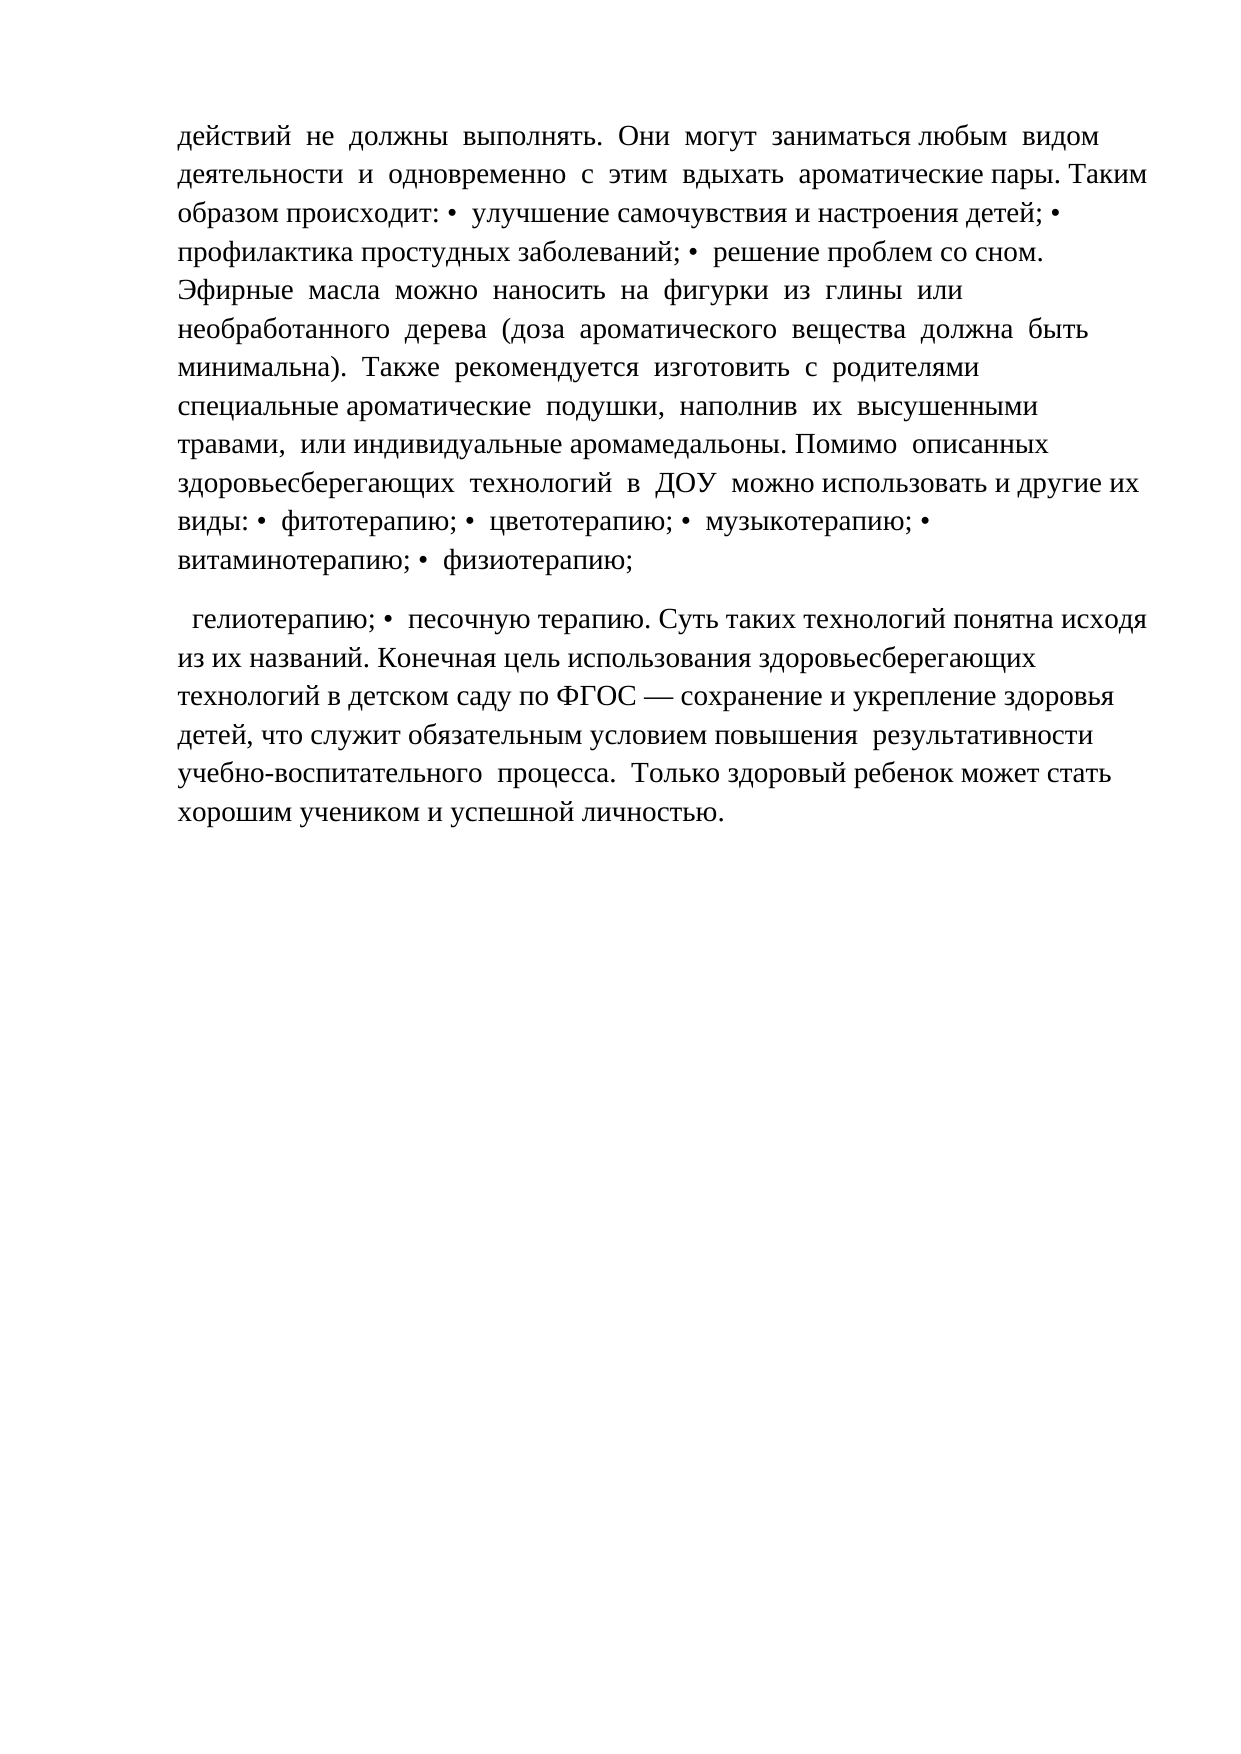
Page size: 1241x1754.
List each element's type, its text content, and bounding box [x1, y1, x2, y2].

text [177, 118, 1152, 576]
text гелиотерапию; • песочную терапию. Суть таких технологий понятна исходя из их названий. Конечная цель использования здоровьесберегающих технологий в детском саду по ФГОС — сохранение и укрепление здоровья детей, что служит обязательным условием повышения результативности учебно-воспитательного процесса. Только здоровый ребенок может стать хорошим учеником и успешной личностью. [177, 601, 1152, 828]
